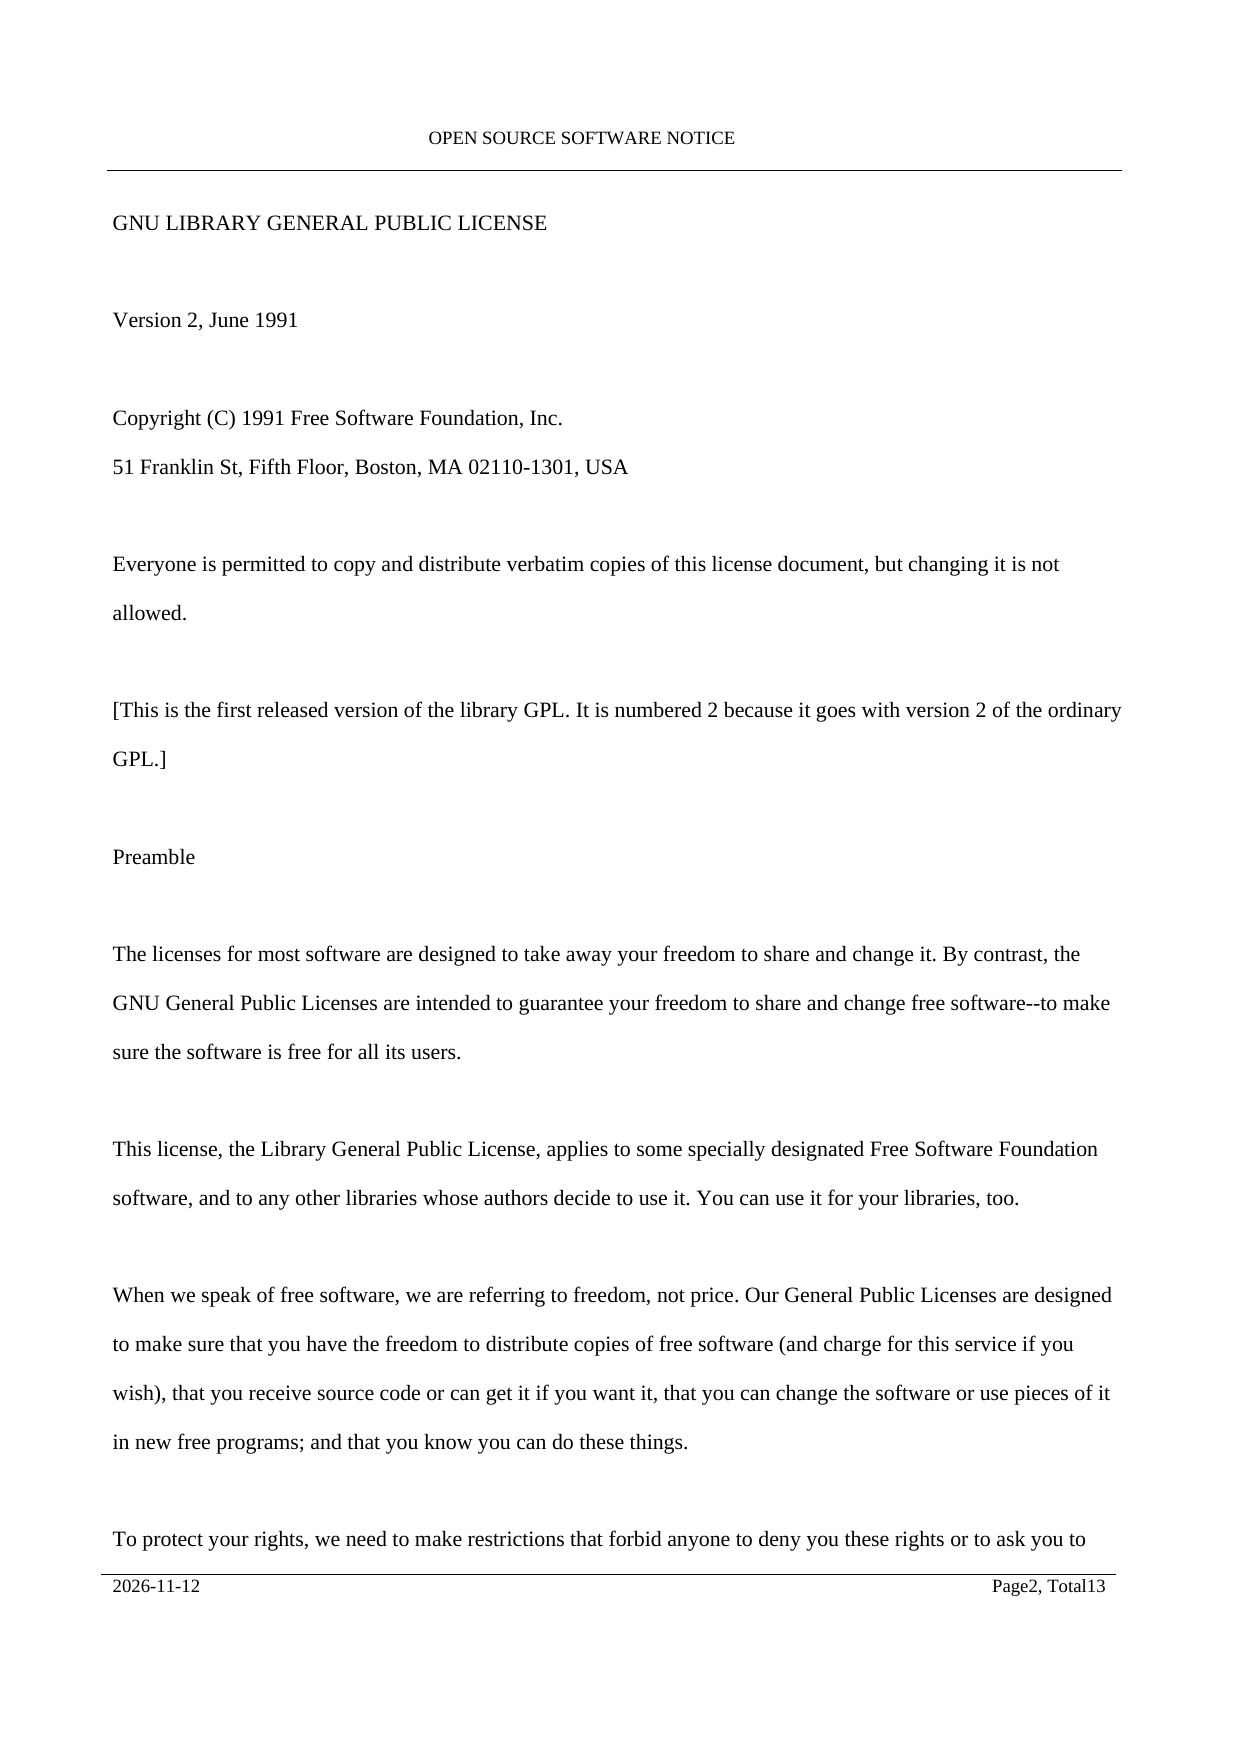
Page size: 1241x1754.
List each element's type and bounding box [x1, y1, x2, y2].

text [112, 206, 1128, 1555]
